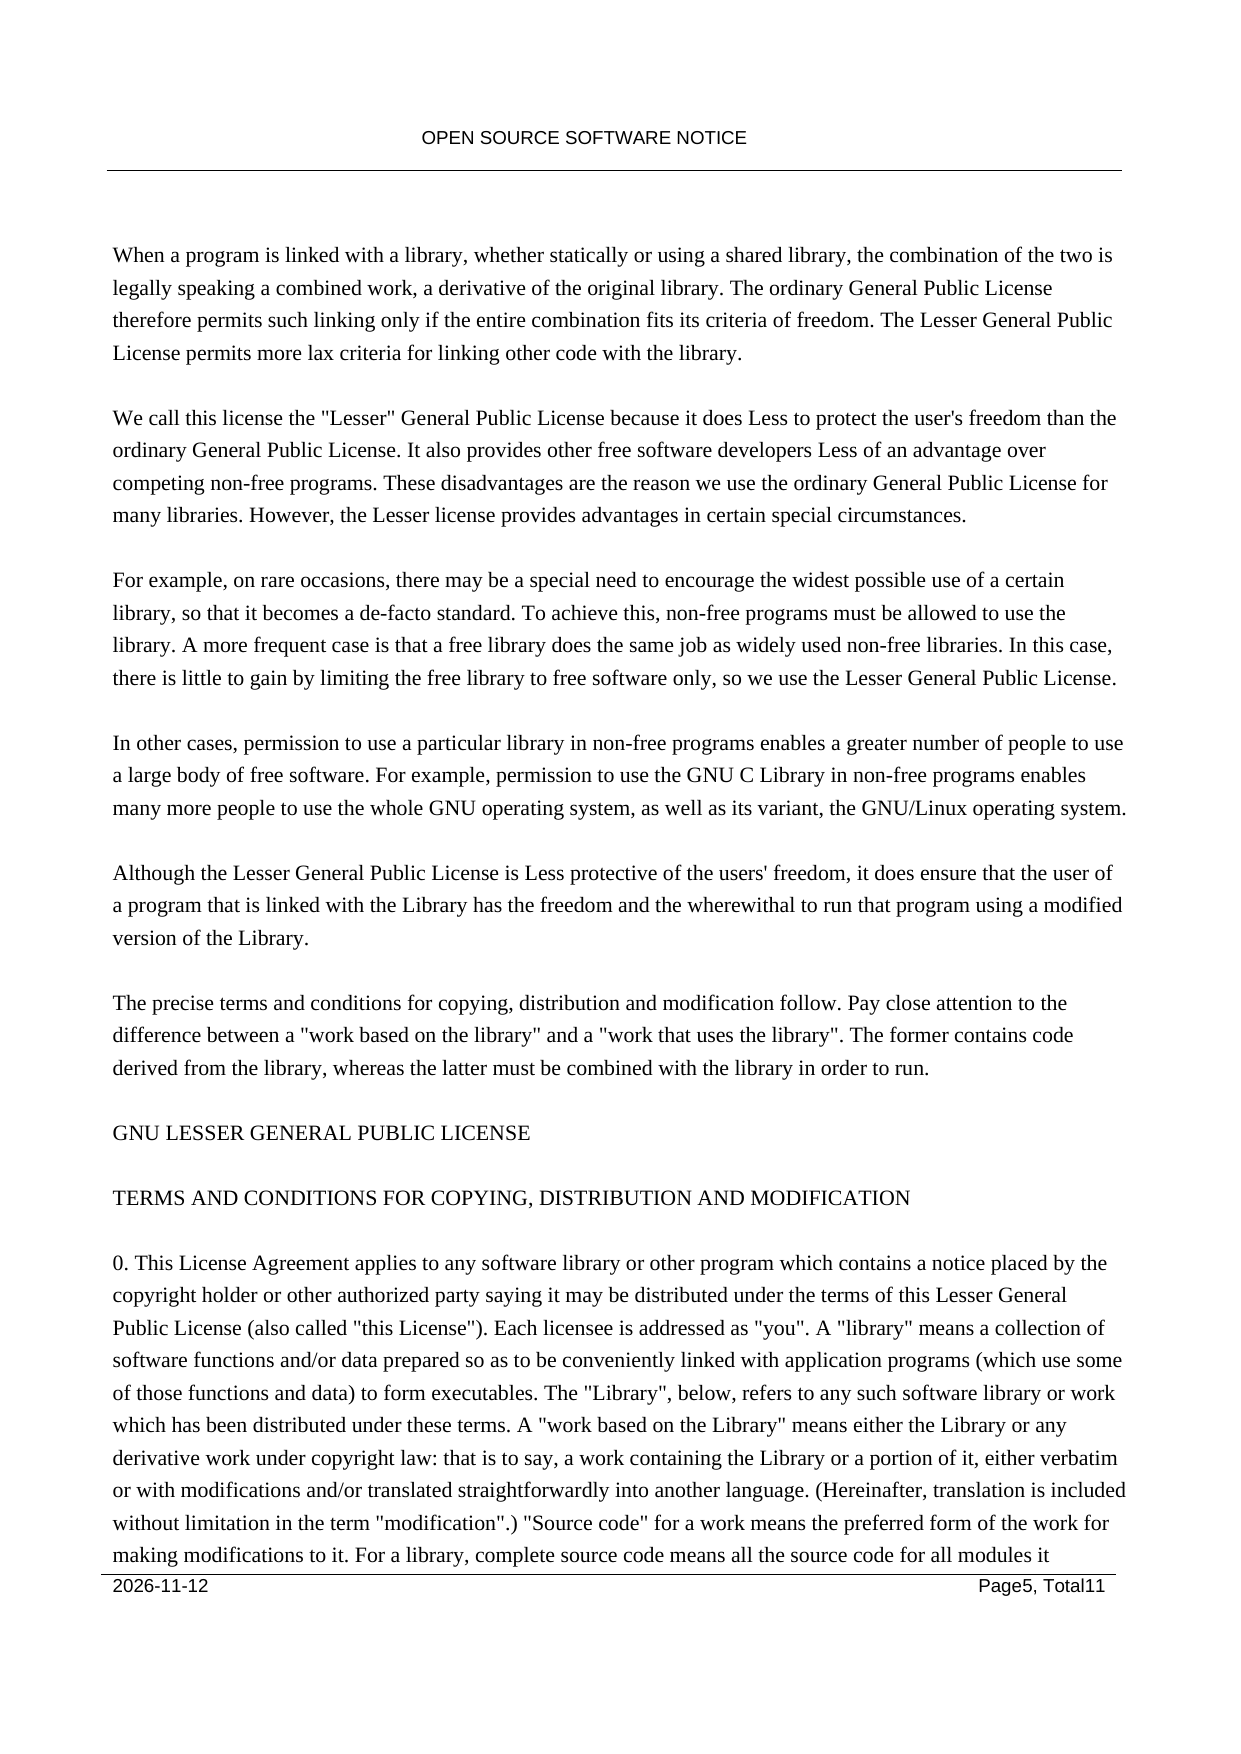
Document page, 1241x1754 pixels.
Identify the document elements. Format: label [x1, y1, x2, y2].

text [112, 206, 1128, 1571]
